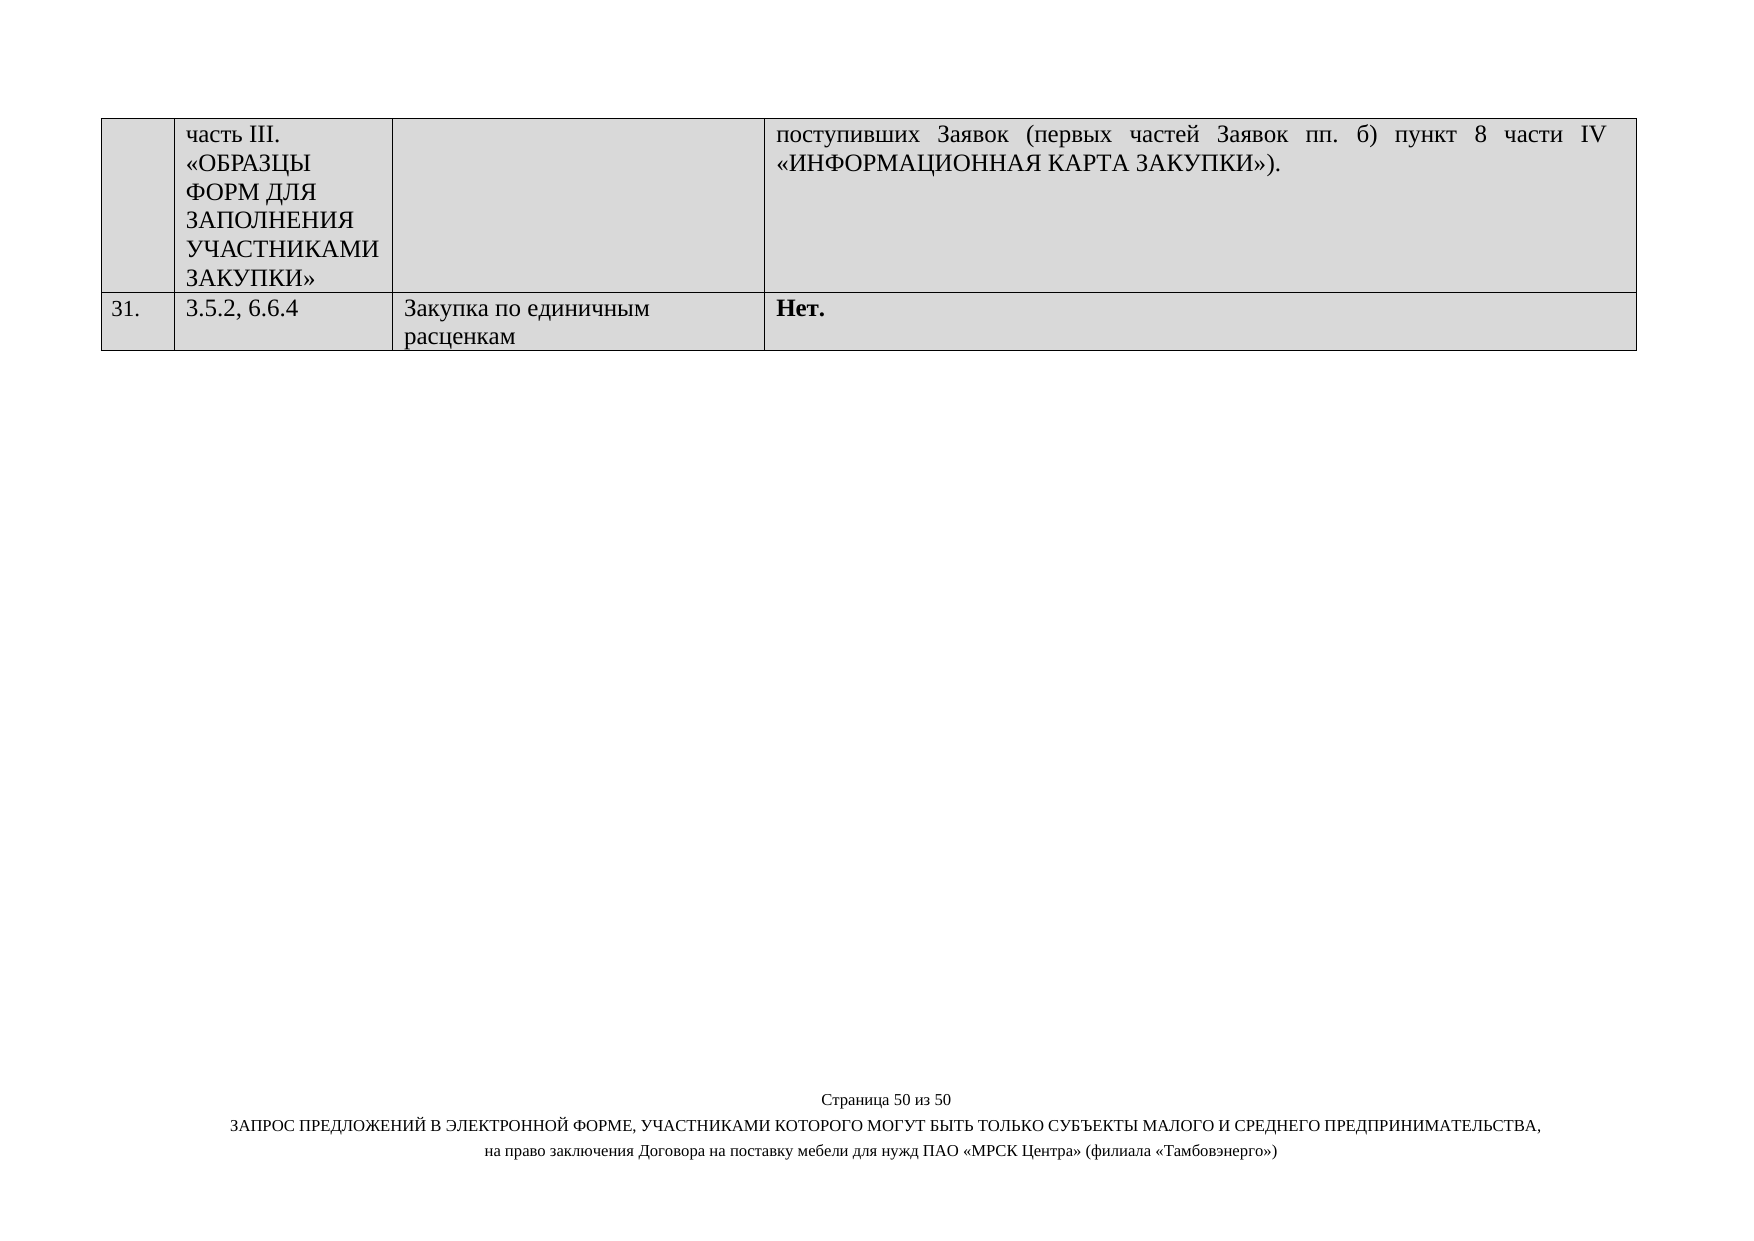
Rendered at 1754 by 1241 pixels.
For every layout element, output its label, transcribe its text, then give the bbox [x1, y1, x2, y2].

table_cell [102, 293, 174, 350]
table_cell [175, 119, 392, 292]
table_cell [765, 119, 1636, 292]
table_cell Закупка по единичным расценкам [393, 293, 764, 350]
table_cell [102, 119, 174, 292]
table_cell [393, 119, 764, 292]
table_cell 3.5.2, 6.6.4 [175, 293, 392, 350]
table_cell Нет. [765, 293, 1636, 350]
